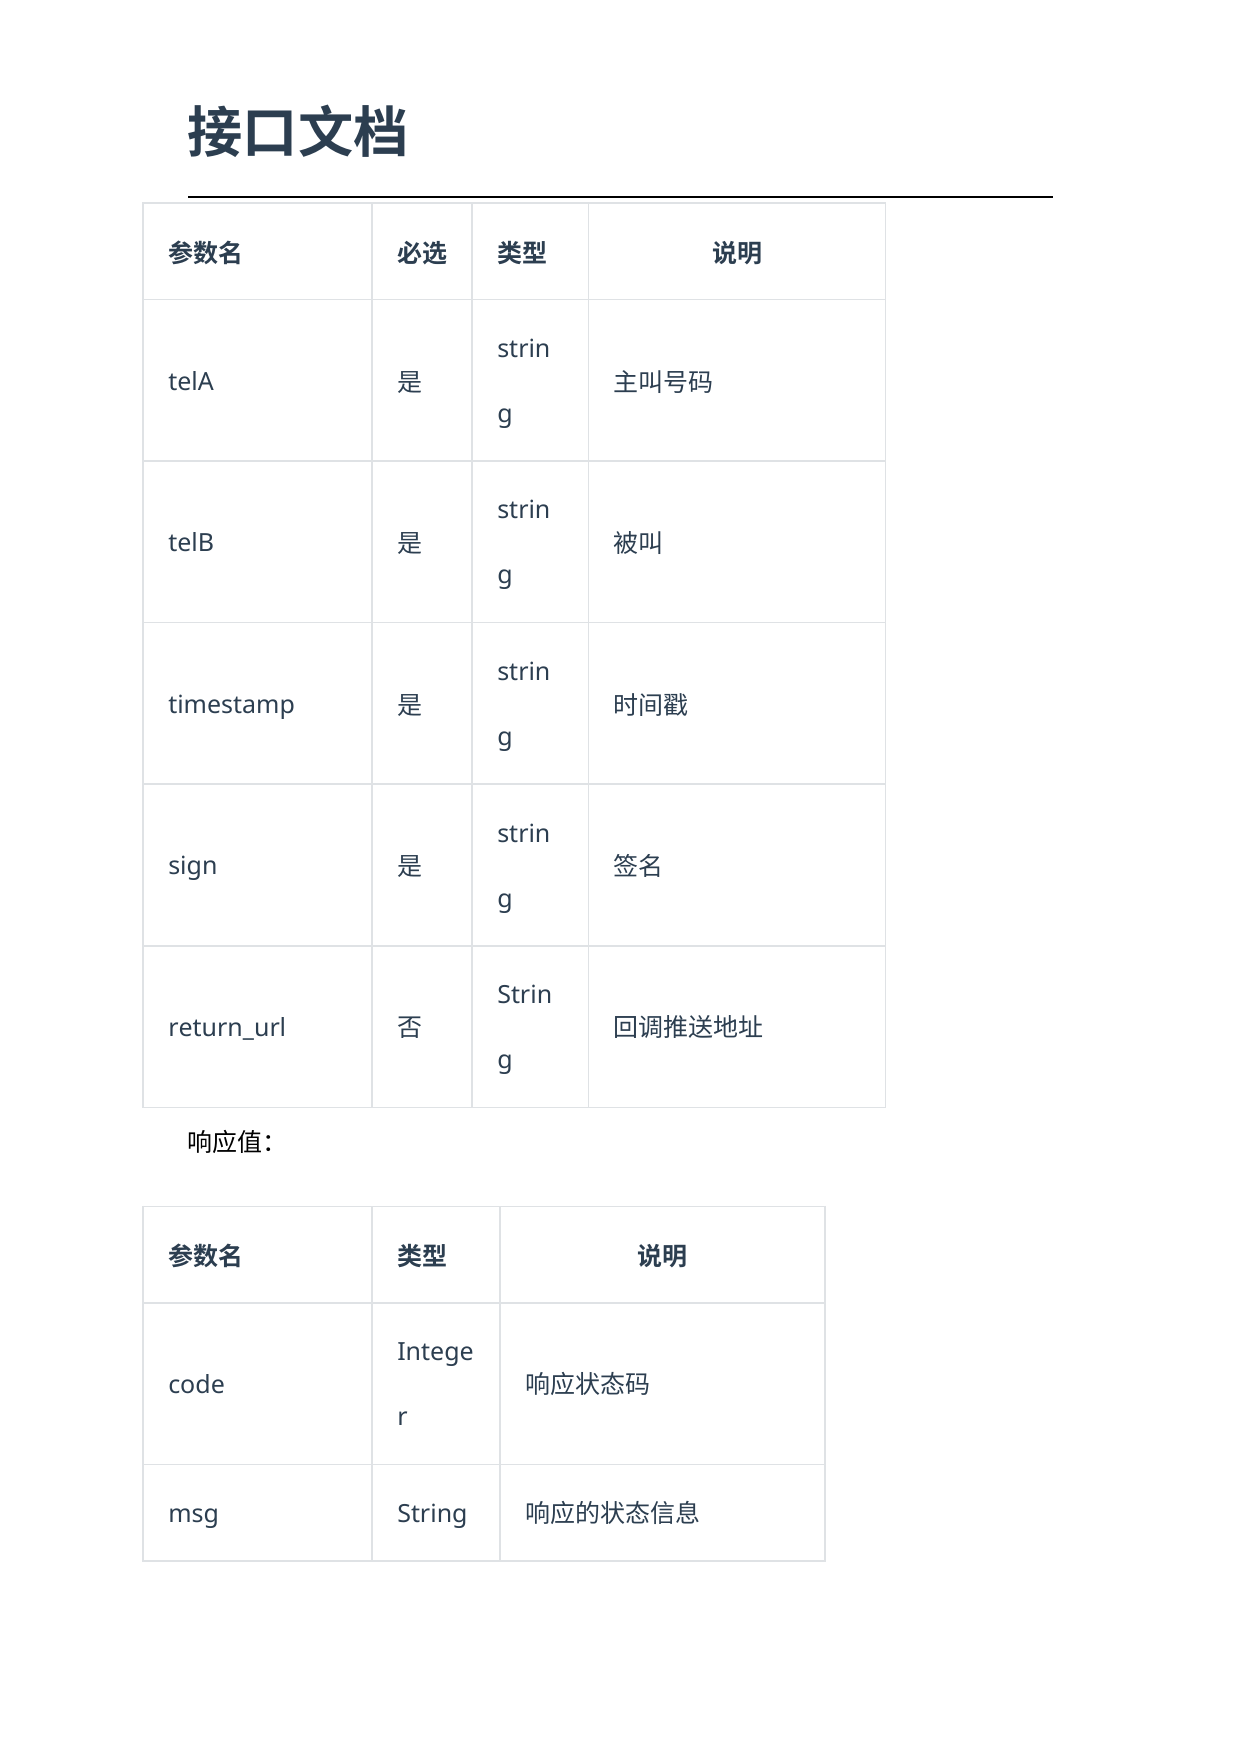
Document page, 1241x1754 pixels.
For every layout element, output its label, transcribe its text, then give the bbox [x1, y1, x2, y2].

text 响应值： [187, 1108, 1053, 1173]
table_cell sign [144, 785, 371, 945]
table_cell 是 [373, 785, 471, 945]
table_header 参数名 [144, 1207, 371, 1302]
table_header 必选 [373, 204, 471, 299]
table_cell code [144, 1304, 371, 1464]
table_cell string [473, 623, 588, 783]
table_cell 是 [373, 462, 471, 622]
table_header 说明 [589, 204, 885, 299]
table_cell string [473, 785, 588, 945]
table_cell 是 [373, 623, 471, 783]
table_cell string [473, 300, 588, 460]
table_cell String [373, 1465, 499, 1560]
table_cell 被叫 [589, 462, 885, 622]
table_cell 回调推送地址 [589, 947, 885, 1106]
table_cell String [473, 947, 588, 1106]
table_cell string [473, 462, 588, 622]
table_header 说明 [501, 1207, 824, 1302]
table_cell 响应状态码 [501, 1304, 824, 1464]
table_cell 响应的状态信息 [501, 1465, 824, 1560]
table_cell 是 [373, 300, 471, 460]
table_cell telB [144, 462, 371, 622]
table_header 类型 [473, 204, 588, 299]
table_header 类型 [373, 1207, 499, 1302]
table_cell 签名 [589, 785, 885, 945]
table_cell Integer [373, 1304, 499, 1464]
table_cell 主叫号码 [589, 300, 885, 460]
table_header 参数名 [144, 204, 371, 299]
table_cell timestamp [144, 623, 371, 783]
table_cell 否 [373, 947, 471, 1106]
table_cell msg [144, 1465, 371, 1560]
table_cell return_url [144, 947, 371, 1106]
table_cell 时间戳 [589, 623, 885, 783]
table_cell telA [144, 300, 371, 460]
